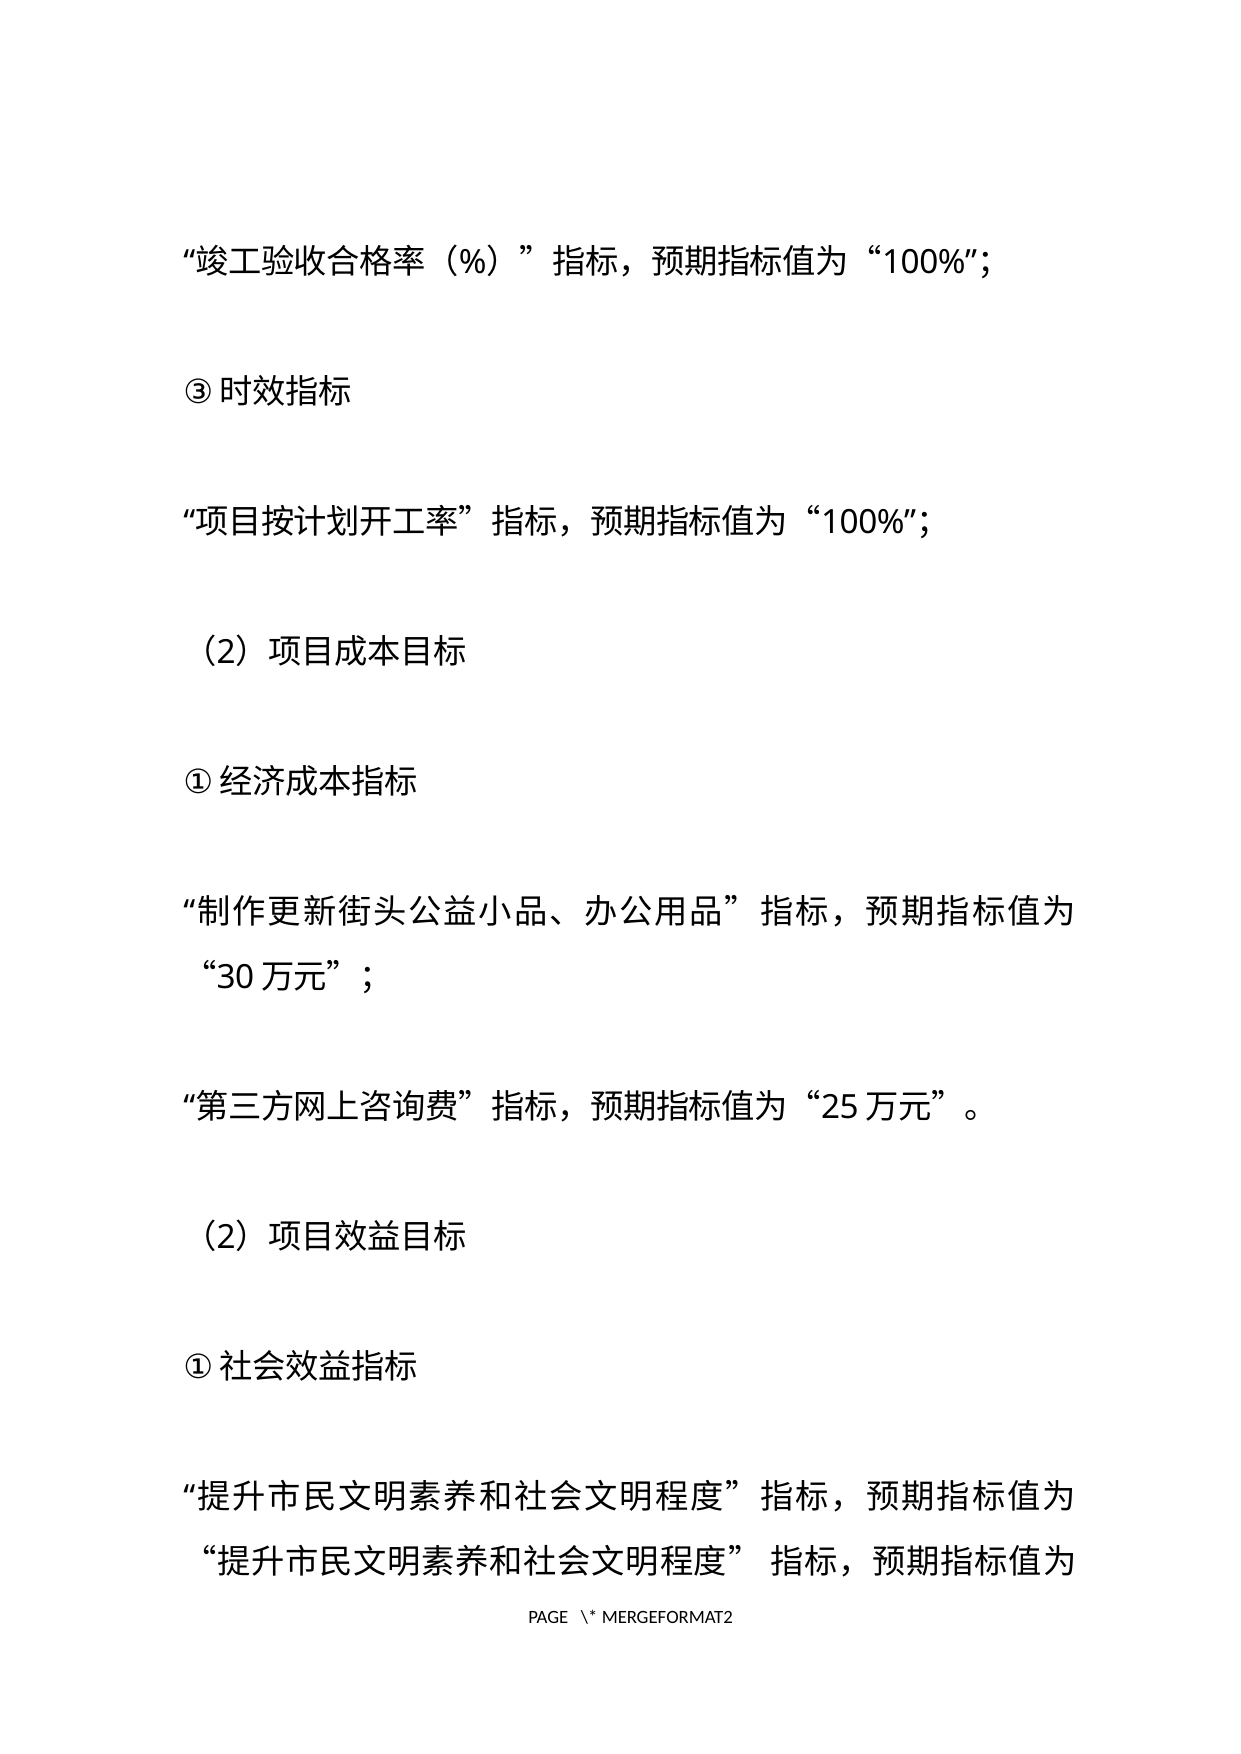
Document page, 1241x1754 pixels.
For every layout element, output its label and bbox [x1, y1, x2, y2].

text [183, 162, 1078, 1592]
